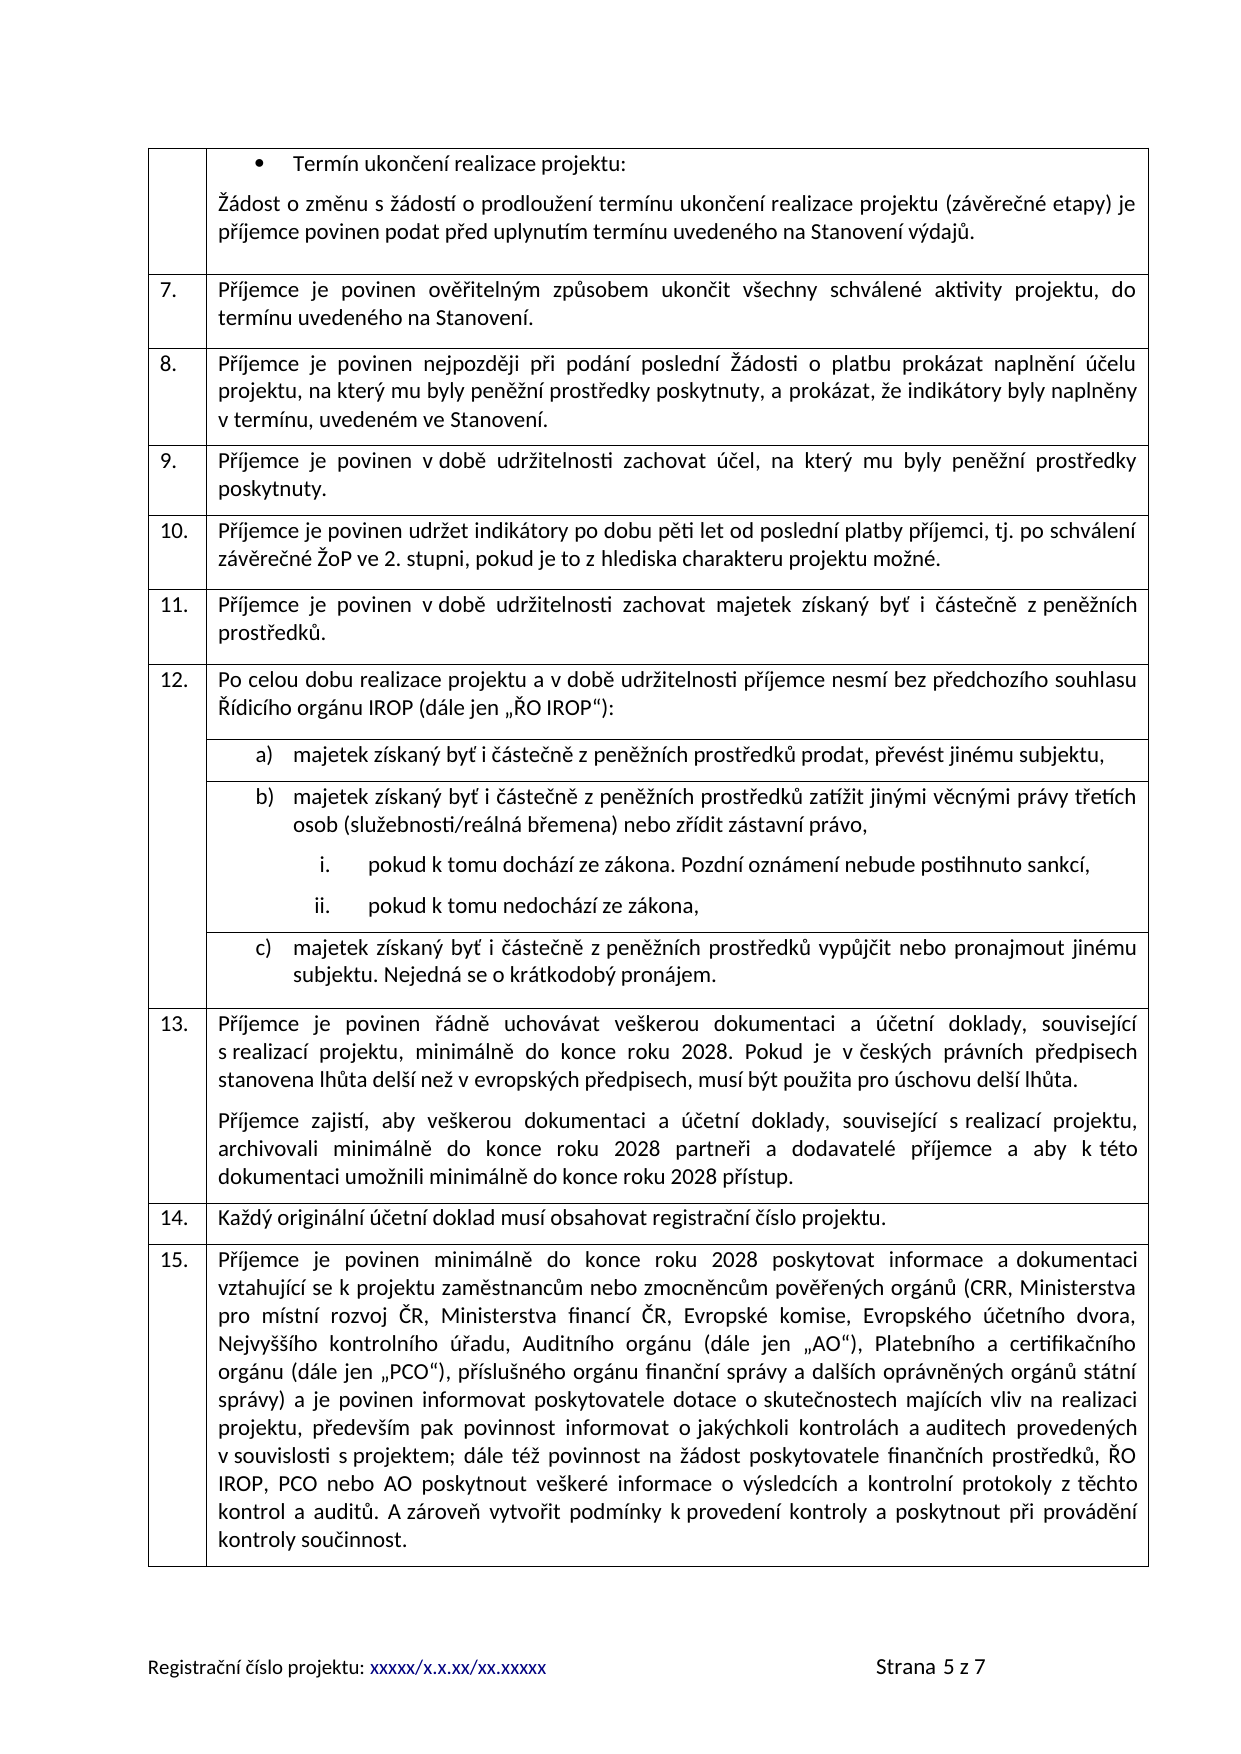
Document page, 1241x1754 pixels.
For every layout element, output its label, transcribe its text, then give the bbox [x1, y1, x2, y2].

table_cell 11. [149, 590, 206, 664]
table_cell Příjemce je povinen v době udržitelnosti zachovat účel, na který mu byly peněžní prostředky poskytnuty. [207, 446, 1148, 515]
table_cell Příjemce je povinen udržet indikátory po dobu pěti let od poslední platby příjemci, tj. po schválení závěrečné ŽoP ve 2. stupni, pokud je to z hlediska charakteru projektu možné. [207, 516, 1148, 589]
table_cell Příjemce je povinen ověřitelným způsobem ukončit všechny schválené aktivity projektu, do termínu uvedeného na Stanovení. [207, 275, 1148, 348]
table_cell Příjemce je povinen řádně uchovávat veškerou dokumentaci a účetní doklady, související s realizací projektu, minimálně do konce roku 2028. Pokud je v českých právních předpisech stanovena lhůta delší než v evropských předpisech, musí být použita pro úschovu delší lhůta. Příjemce zajistí, aby veškerou dokumentaci a účetní doklady, související s realizací projektu, archivovali minimálně do konce roku 2028 partneři a dodavatelé příjemce a aby k této dokumentaci umožnili minimálně do konce roku 2028 přístup. [207, 1009, 1148, 1202]
table_cell Po celou dobu realizace projektu a v době udržitelnosti příjemce nesmí bez předchozího souhlasu Řídicího orgánu IROP (dále jen „ŘO IROP“): [207, 665, 1148, 739]
table_cell majetek získaný byť i částečně z peněžních prostředků zatížit jinými věcnými právy třetích osob (služebnosti/reálná břemena) nebo zřídit zástavní právo, pokud k tomu dochází ze zákona. Pozdní oznámení nebude postihnuto sankcí, pokud k tomu nedochází ze zákona, [207, 782, 1148, 932]
table_cell 13. [149, 1009, 206, 1202]
table_cell 9. [149, 446, 206, 515]
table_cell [207, 1245, 1148, 1566]
table_cell majetek získaný byť i částečně z peněžních prostředků vypůjčit nebo pronajmout jinému subjektu. Nejedná se o krátkodobý pronájem. [207, 933, 1148, 1008]
table_cell 6. [149, 149, 206, 274]
table_cell Příjemce je povinen nejpozději při podání poslední Žádosti o platbu prokázat naplnění účelu projektu, na který mu byly peněžní prostředky poskytnuty, a prokázat, že indikátory byly naplněny v termínu, uvedeném ve Stanovení. [207, 349, 1148, 445]
table_cell Termín ukončení realizace projektu: Žádost o změnu s žádostí o prodloužení termínu ukončení realizace projektu (závěrečné etapy) je příjemce povinen podat před uplynutím termínu uvedeného na Stanovení výdajů. [207, 149, 1148, 274]
table_cell 14. [149, 1204, 206, 1244]
table_cell 15. [149, 1245, 206, 1566]
table_cell 10. [149, 516, 206, 589]
table_cell Každý originální účetní doklad musí obsahovat registrační číslo projektu. [207, 1204, 1148, 1244]
table_cell 12. [149, 665, 206, 1008]
table_cell Příjemce je povinen v době udržitelnosti zachovat majetek získaný byť i částečně z peněžních prostředků. [207, 590, 1148, 664]
table_cell majetek získaný byť i částečně z peněžních prostředků prodat, převést jinému subjektu, [207, 740, 1148, 781]
table_cell 7. [149, 275, 206, 348]
table_cell 8. [149, 349, 206, 445]
